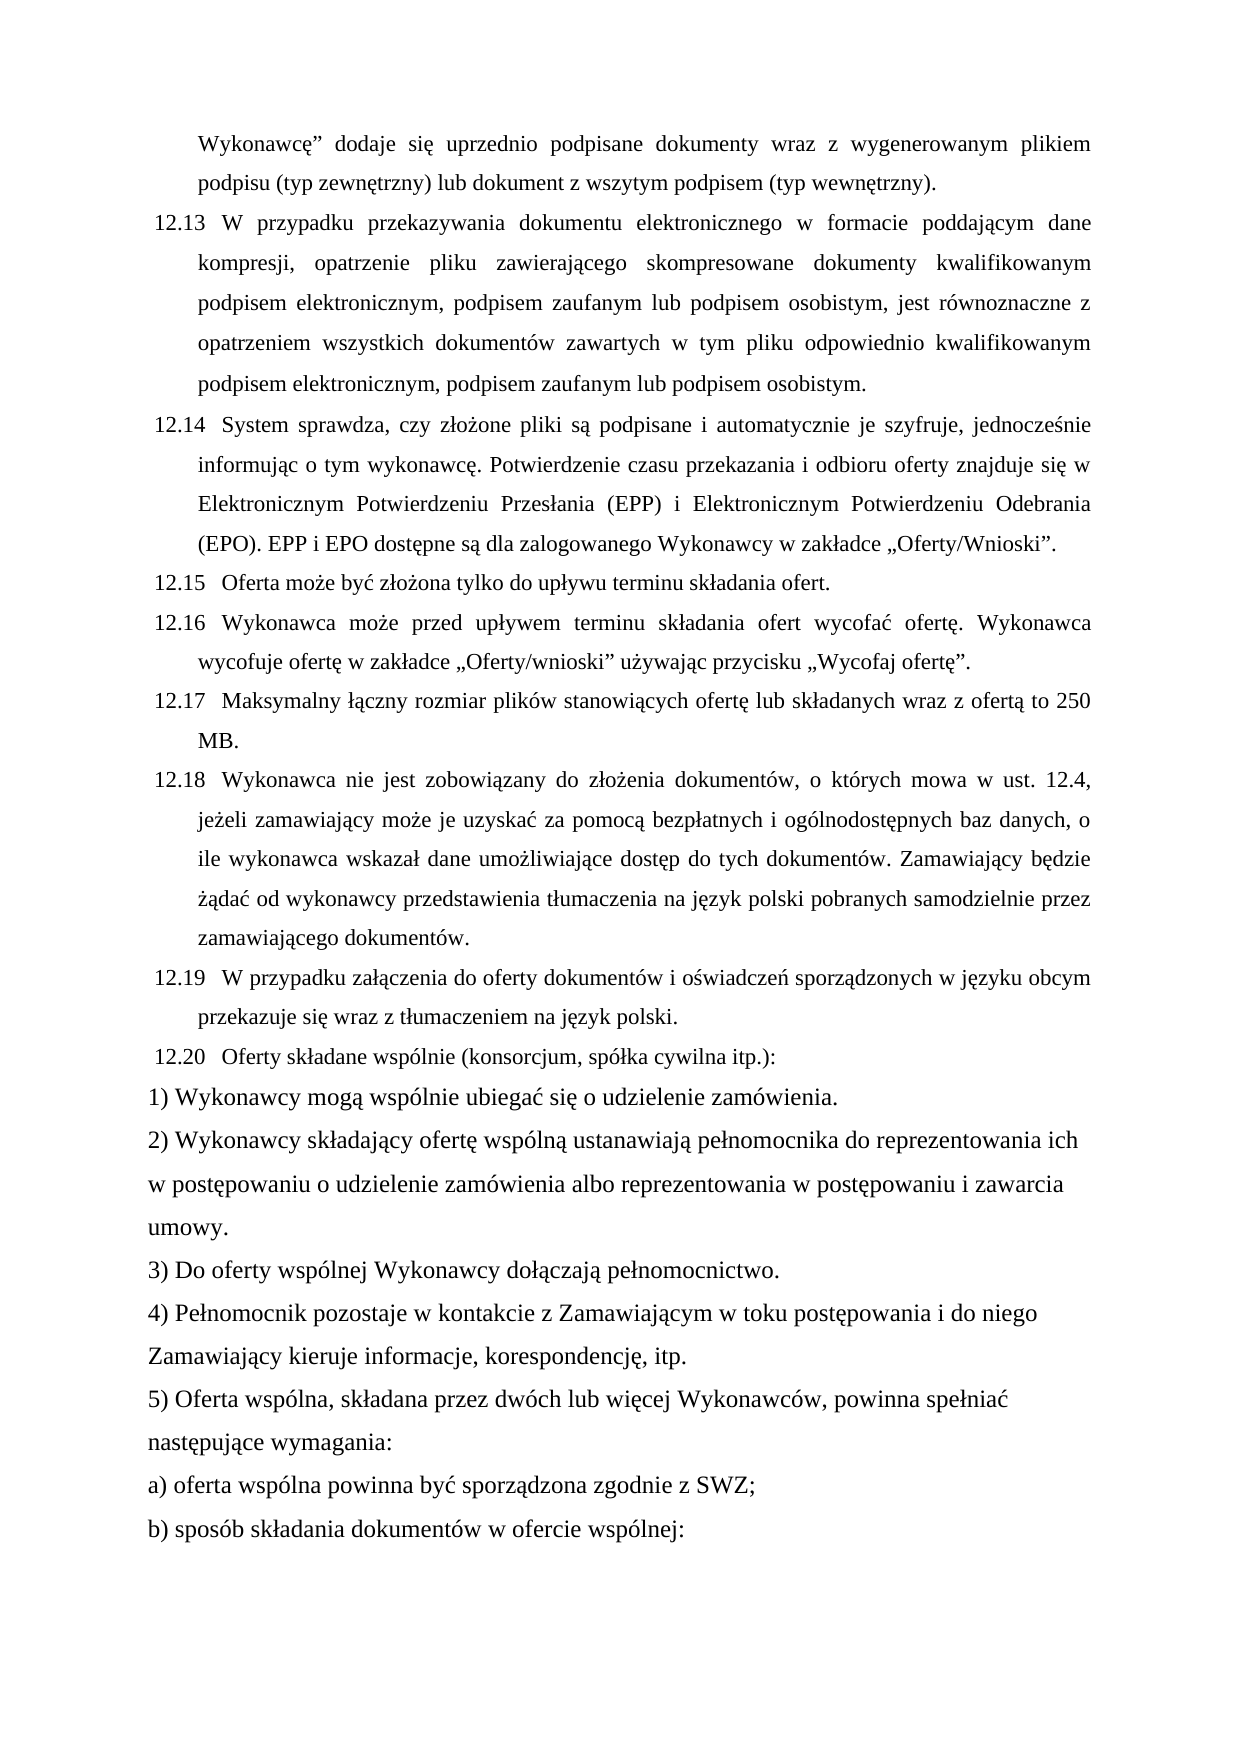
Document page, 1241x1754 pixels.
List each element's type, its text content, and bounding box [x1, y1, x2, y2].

text 2) Wykonawcy składający ofertę wspólną ustanawiają pełnomocnika do reprezentowania ich w postępowaniu o udzielenie zamówienia albo reprezentowania w postępowaniu i zawarcia umowy. [148, 1126, 1092, 1241]
list Wykonawca może przed upływem terminu składania ofert wycofać ofertę. Wykonawca wycofuje ofertę w zakładce „Oferty/wnioski” używając przycisku „Wycofaj ofertę”. [154, 609, 1092, 674]
text 1) Wykonawcy mogą wspólnie ubiegać się o udzielenie zamówienia. [148, 1082, 1092, 1111]
text 5) Oferta wspólna, składana przez dwóch lub więcej Wykonawców, powinna spełniać następujące wymagania: [148, 1384, 1092, 1456]
list Oferty składane wspólnie (konsorcjum, spółka cywilna itp.): [154, 1043, 1092, 1069]
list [154, 130, 1092, 196]
list Oferta może być złożona tylko do upływu terminu składania ofert. [154, 569, 1092, 596]
list W przypadku przekazywania dokumentu elektronicznego w formacie poddającym dane kompresji, opatrzenie pliku zawierającego skompresowane dokumenty kwalifikowanym podpisem elektronicznym, podpisem zaufanym lub podpisem osobistym, jest równoznaczne z opatrzeniem wszystkich dokumentów zawartych w tym pliku odpowiednio kwalifikowanym podpisem elektronicznym, podpisem zaufanym lub podpisem osobistym. [154, 209, 1092, 397]
list System sprawdza, czy złożone pliki są podpisane i automatycznie je szyfruje, jednocześnie informując o tym wykonawcę. Potwierdzenie czasu przekazania i odbioru oferty znajduje się w Elektronicznym Potwierdzeniu Przesłania (EPP) i Elektronicznym Potwierdzeniu Odebrania (EPO). EPP i EPO dostępne są dla zalogowanego Wykonawcy w zakładce „Oferty/Wnioski”. [154, 411, 1092, 556]
list W przypadku załączenia do oferty dokumentów i oświadczeń sporządzonych w języku obcym przekazuje się wraz z tłumaczeniem na język polski. [154, 964, 1092, 1030]
text b) sposób składania dokumentów w ofercie wspólnej: [148, 1514, 1092, 1542]
text 3) Do oferty wspólnej Wykonawcy dołączają pełnomocnictwo. [148, 1255, 1092, 1284]
list Wykonawca nie jest zobowiązany do złożenia dokumentów, o których mowa w ust. 12.4, jeżeli zamawiający może je uzyskać za pomocą bezpłatnych i ogólnodostępnych baz danych, o ile wykonawca wskazał dane umożliwiające dostęp do tych dokumentów. Zamawiający będzie żądać od wykonawcy przedstawienia tłumaczenia na język polski pobranych samodzielnie przez zamawiającego dokumentów. [154, 767, 1092, 951]
list Maksymalny łączny rozmiar plików stanowiących ofertę lub składanych wraz z ofertą to 250 MB. [154, 688, 1092, 753]
text a) oferta wspólna powinna być sporządzona zgodnie z SWZ; [148, 1471, 1092, 1499]
text 4) Pełnomocnik pozostaje w kontakcie z Zamawiającym w toku postępowania i do niego Zamawiający kieruje informacje, korespondencję, itp. [148, 1298, 1092, 1370]
